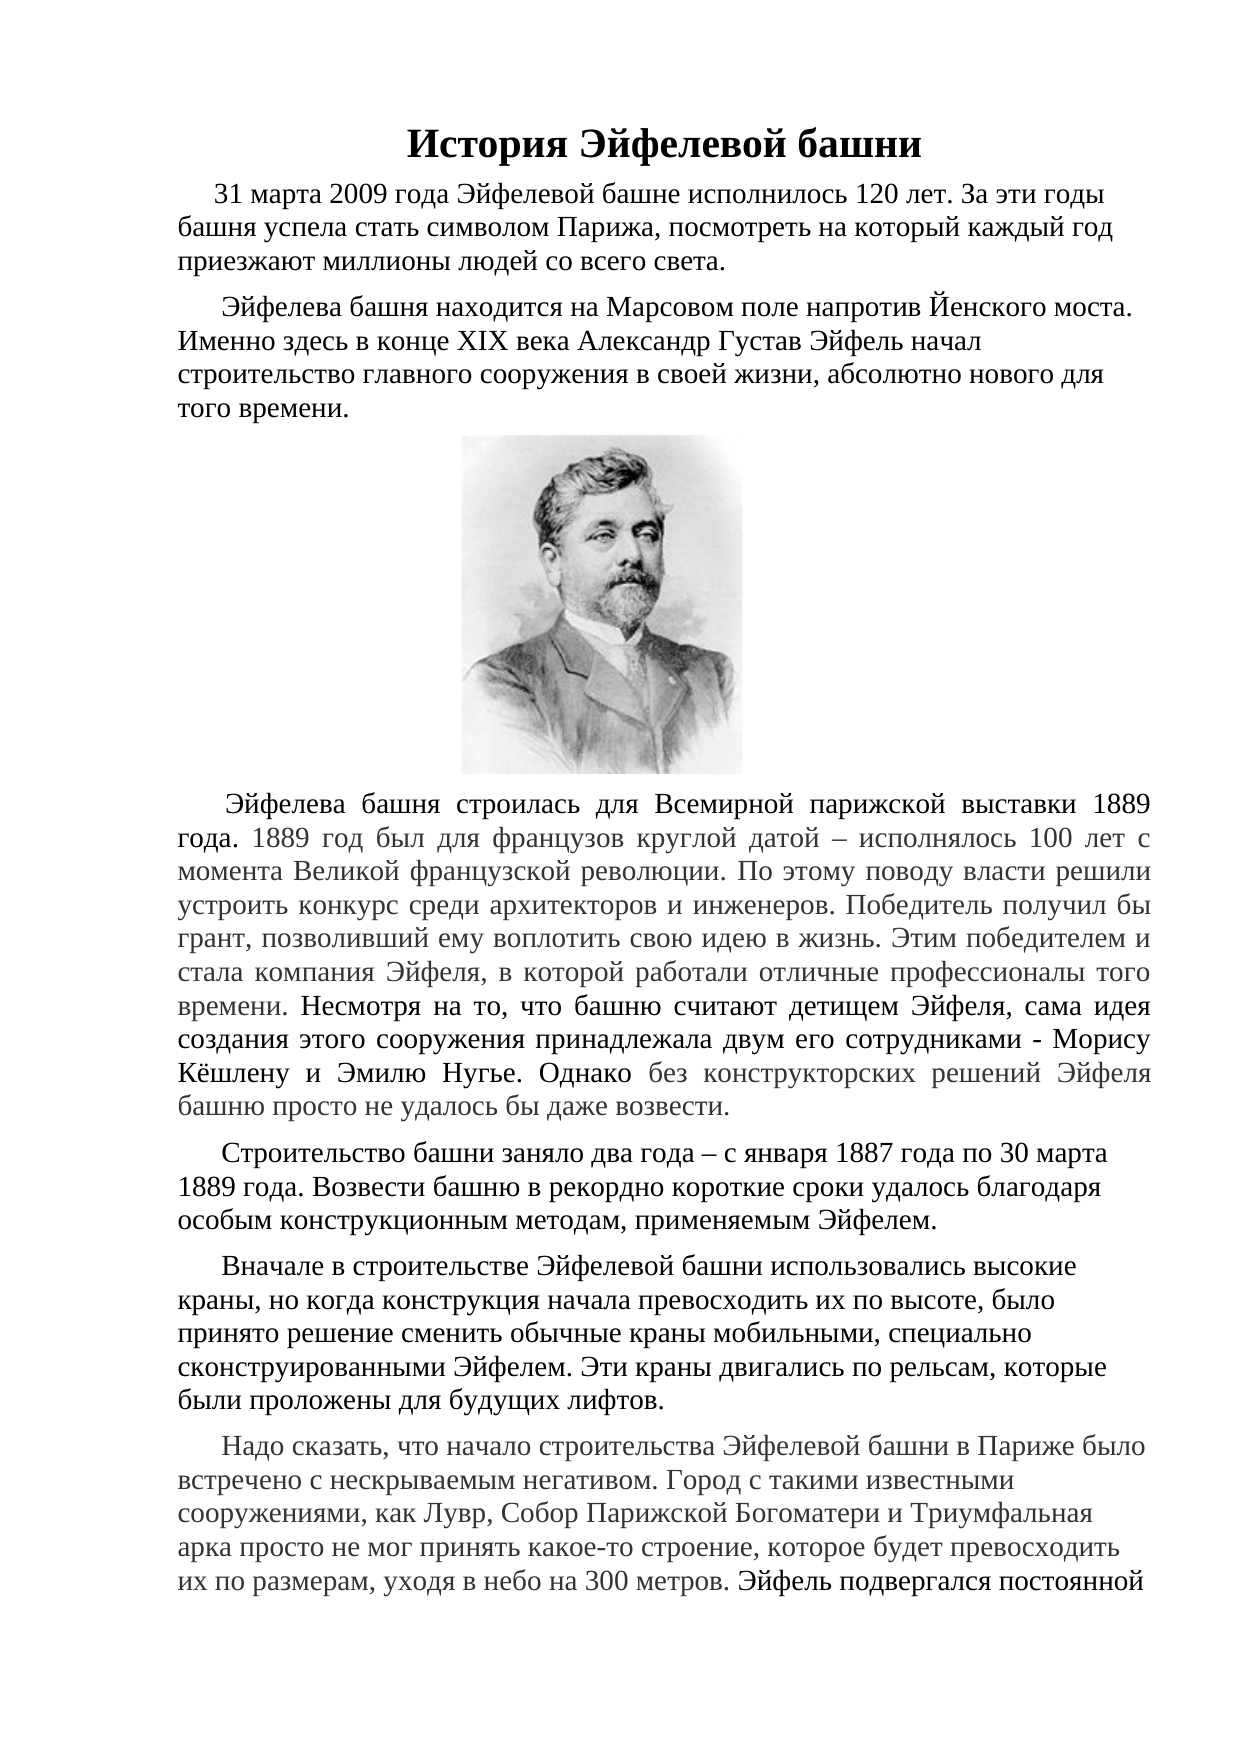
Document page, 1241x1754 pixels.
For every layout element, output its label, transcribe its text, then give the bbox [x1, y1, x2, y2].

text 31 марта 2009 года Эйфелевой башне исполнилось 120 лет. За эти годы башня успела стать символом Парижа, посмотреть на который каждый год приезжают миллионы людей со всего света. [177, 176, 1152, 277]
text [177, 1428, 1152, 1596]
text Эйфелева башня находится на Марсовом поле напротив Йенского моста. Именно здесь в конце XIX века Александр Густав Эйфель начал строительство главного сооружения в своей жизни, абсолютно нового для того времени. [177, 289, 1152, 423]
text Вначале в строительстве Эйфелевой башни использовались высокие краны, но когда конструкция начала превосходить их по высоте, было принято решение сменить обычные краны мобильными, специально сконструированными Эйфелем. Эти краны двигались по рельсам, которые были проложены для будущих лифтов. [177, 1248, 1152, 1416]
text Строительство башни заняло два года – с января 1887 года по 30 марта 1889 года. Возвести башню в рекордно короткие сроки удалось благодаря особым конструкционным методам, применяемым Эйфелем. [177, 1135, 1152, 1236]
picture [461, 435, 743, 774]
text Эйфелева башня строилась для Всемирной парижской выставки 1889 года. 1889 год был для французов круглой датой – исполнялось 100 лет с момента Великой французской революции. По этому поводу власти решили устроить конкурс среди архитекторов и инженеров. Победитель получил бы грант, позволивший ему воплотить свою идею в жизнь. Этим победителем и стала компания Эйфеля, в которой работали отличные профессионалы того времени. Несмотря на то, что башню считают детищем Эйфеля, сама идея создания этого сооружения принадлежала двум его сотрудниками - Морису Кёшлену и Эмилю Нугье. Однако без конструкторских решений Эйфеля башню просто не удалось бы даже возвести. [177, 786, 1152, 1122]
text История Эйфелевой башни [177, 118, 1152, 166]
